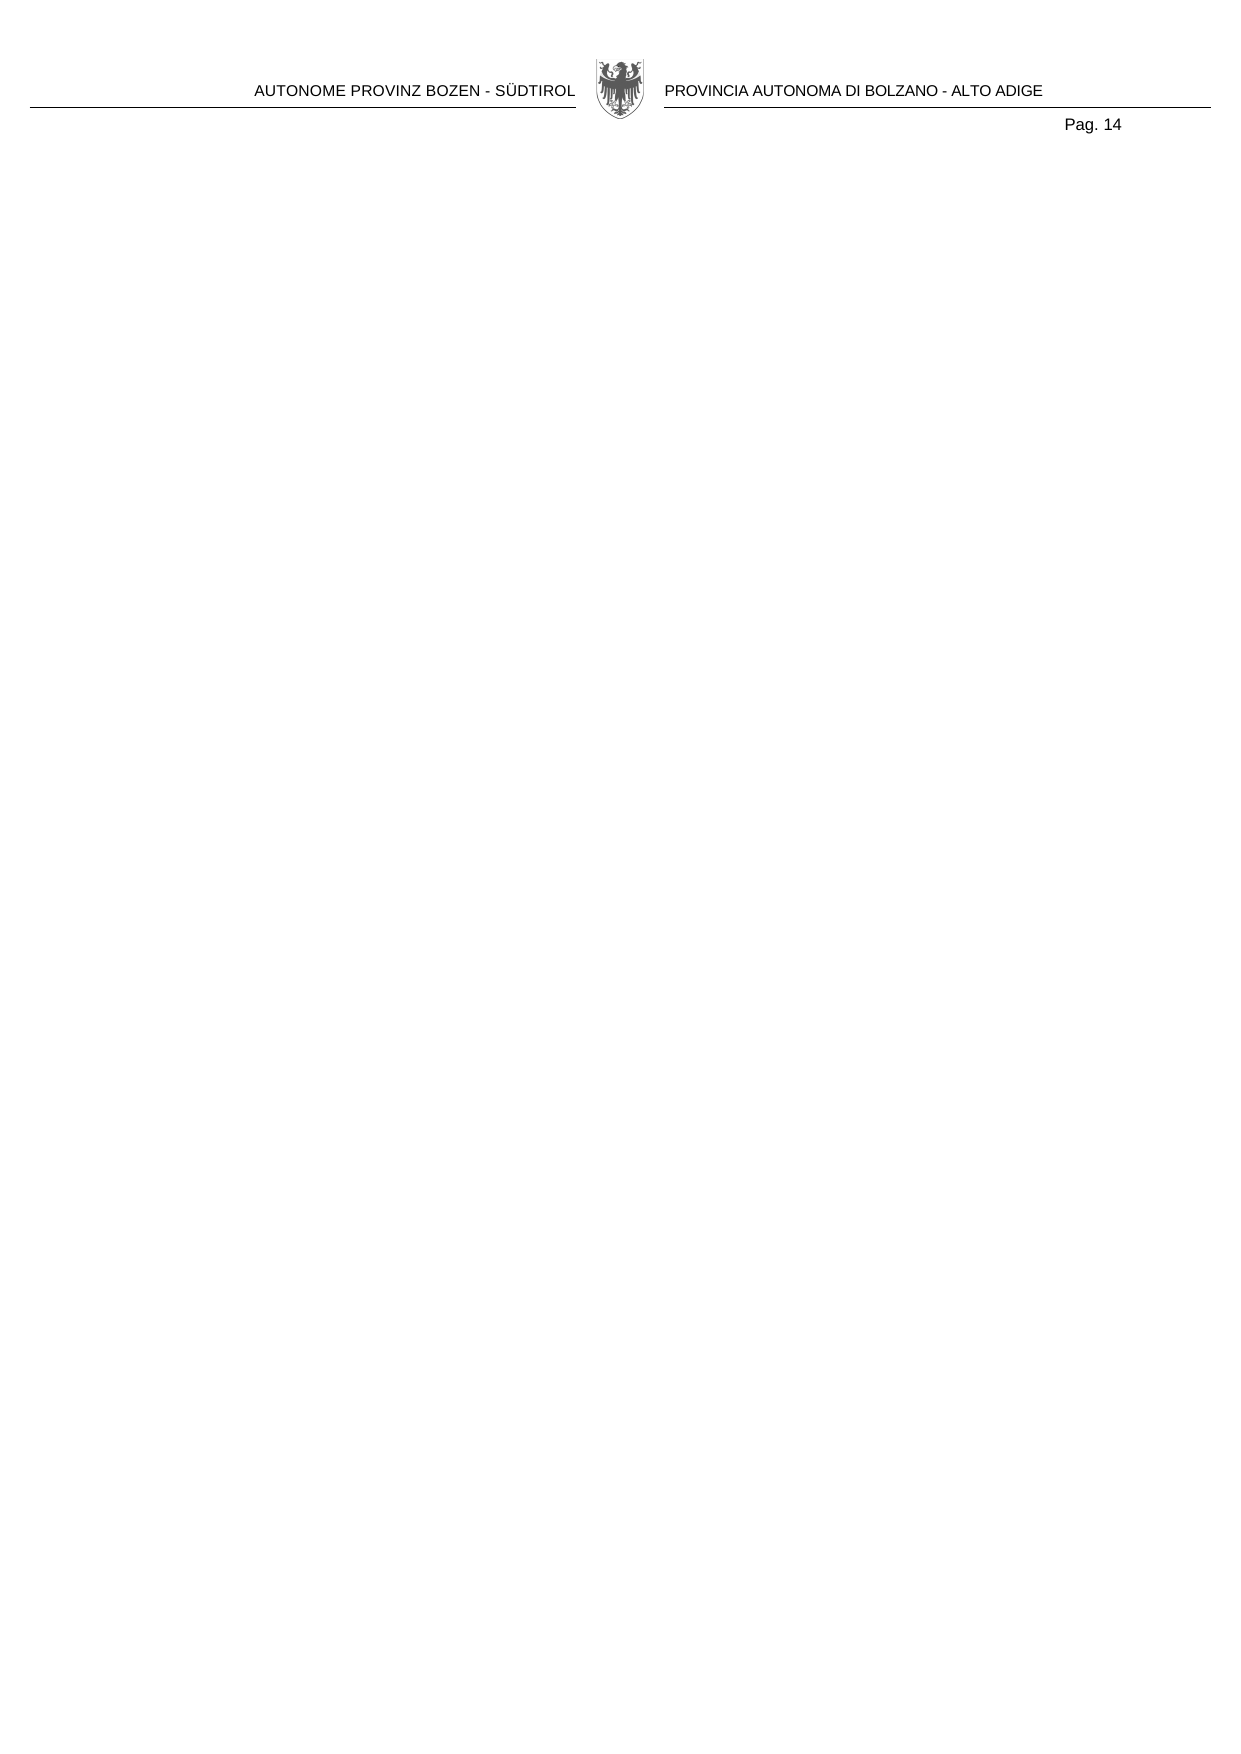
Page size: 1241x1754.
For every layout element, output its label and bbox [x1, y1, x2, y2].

picture [596, 59, 644, 119]
